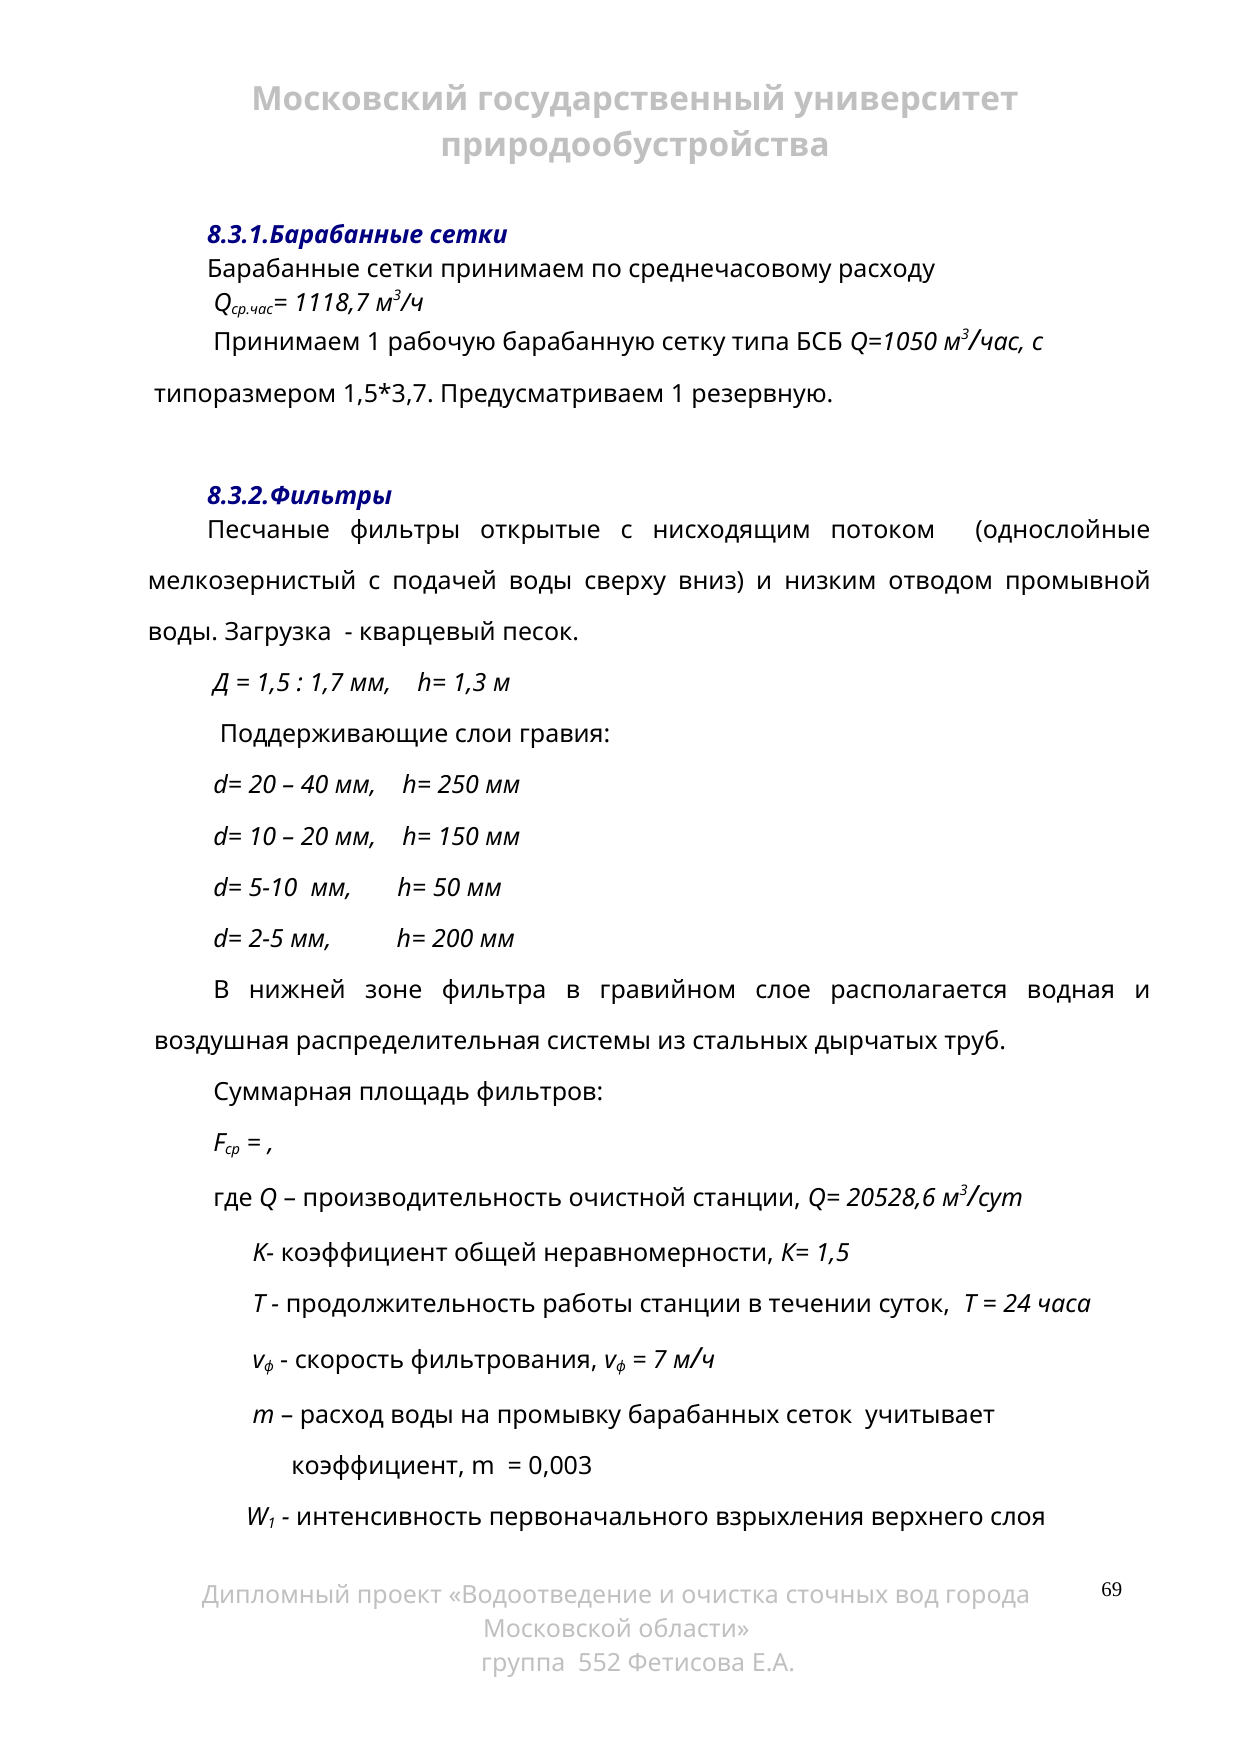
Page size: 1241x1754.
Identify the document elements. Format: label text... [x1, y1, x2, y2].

text Qср.час= 1118,7 м3/ч [148, 285, 1122, 319]
text 8.3.2.Фильтры [148, 478, 1122, 512]
text d= 10 – 20 мм, h= 150 мм [154, 818, 1152, 852]
text m – расход воды на промывку барабанных сеток учитывает [148, 1396, 1152, 1431]
text vф - скорость фильтрования, vф = 7 м/ч [148, 1337, 1152, 1377]
text Барабанные сетки принимаем по среднечасовому расходу [148, 251, 1122, 285]
text коэффициент, m = 0,003 [148, 1447, 1152, 1482]
text K- коэффициент общей неравномерности, К= 1,5 [148, 1235, 1152, 1269]
text d= 2-5 мм, h= 200 мм [154, 920, 1152, 954]
text В нижней зоне фильтра в гравийном слое располагается водная и воздушная распределительная системы из стальных дырчатых труб. [154, 971, 1152, 1056]
text d= 5-10 мм, h= 50 мм [154, 869, 1152, 903]
text W1 - интенсивность первоначального взрыхления верхнего слоя [148, 1498, 1152, 1533]
text Поддерживающие слои гравия: [154, 716, 1152, 750]
text 8.3.1.Барабанные сетки [148, 217, 1122, 251]
text Суммарная площадь фильтров: [154, 1073, 1152, 1107]
text Т - продолжительность работы станции в течении суток, Т = 24 часа [148, 1286, 1181, 1320]
text Песчаные фильтры открытые с нисходящим потоком (однослойные мелкозернистый с подачей воды сверху вниз) и низким отводом промывной воды. Загрузка - кварцевый песок. [148, 512, 1152, 648]
text Fср = , [154, 1124, 1152, 1158]
text где Q – производительность очистной станции, Q= 20528,6 м3/сут [154, 1175, 1152, 1215]
text Принимаем 1 рабочую барабанную сетку типа БСБ Q=1050 м3/час, с типоразмером 1,5*3,7. Предусматриваем 1 резервную. [154, 319, 1152, 410]
text d= 20 – 40 мм, h= 250 мм [154, 767, 1152, 801]
text Д = 1,5 : 1,7 мм, h= 1,3 м [154, 665, 1152, 699]
